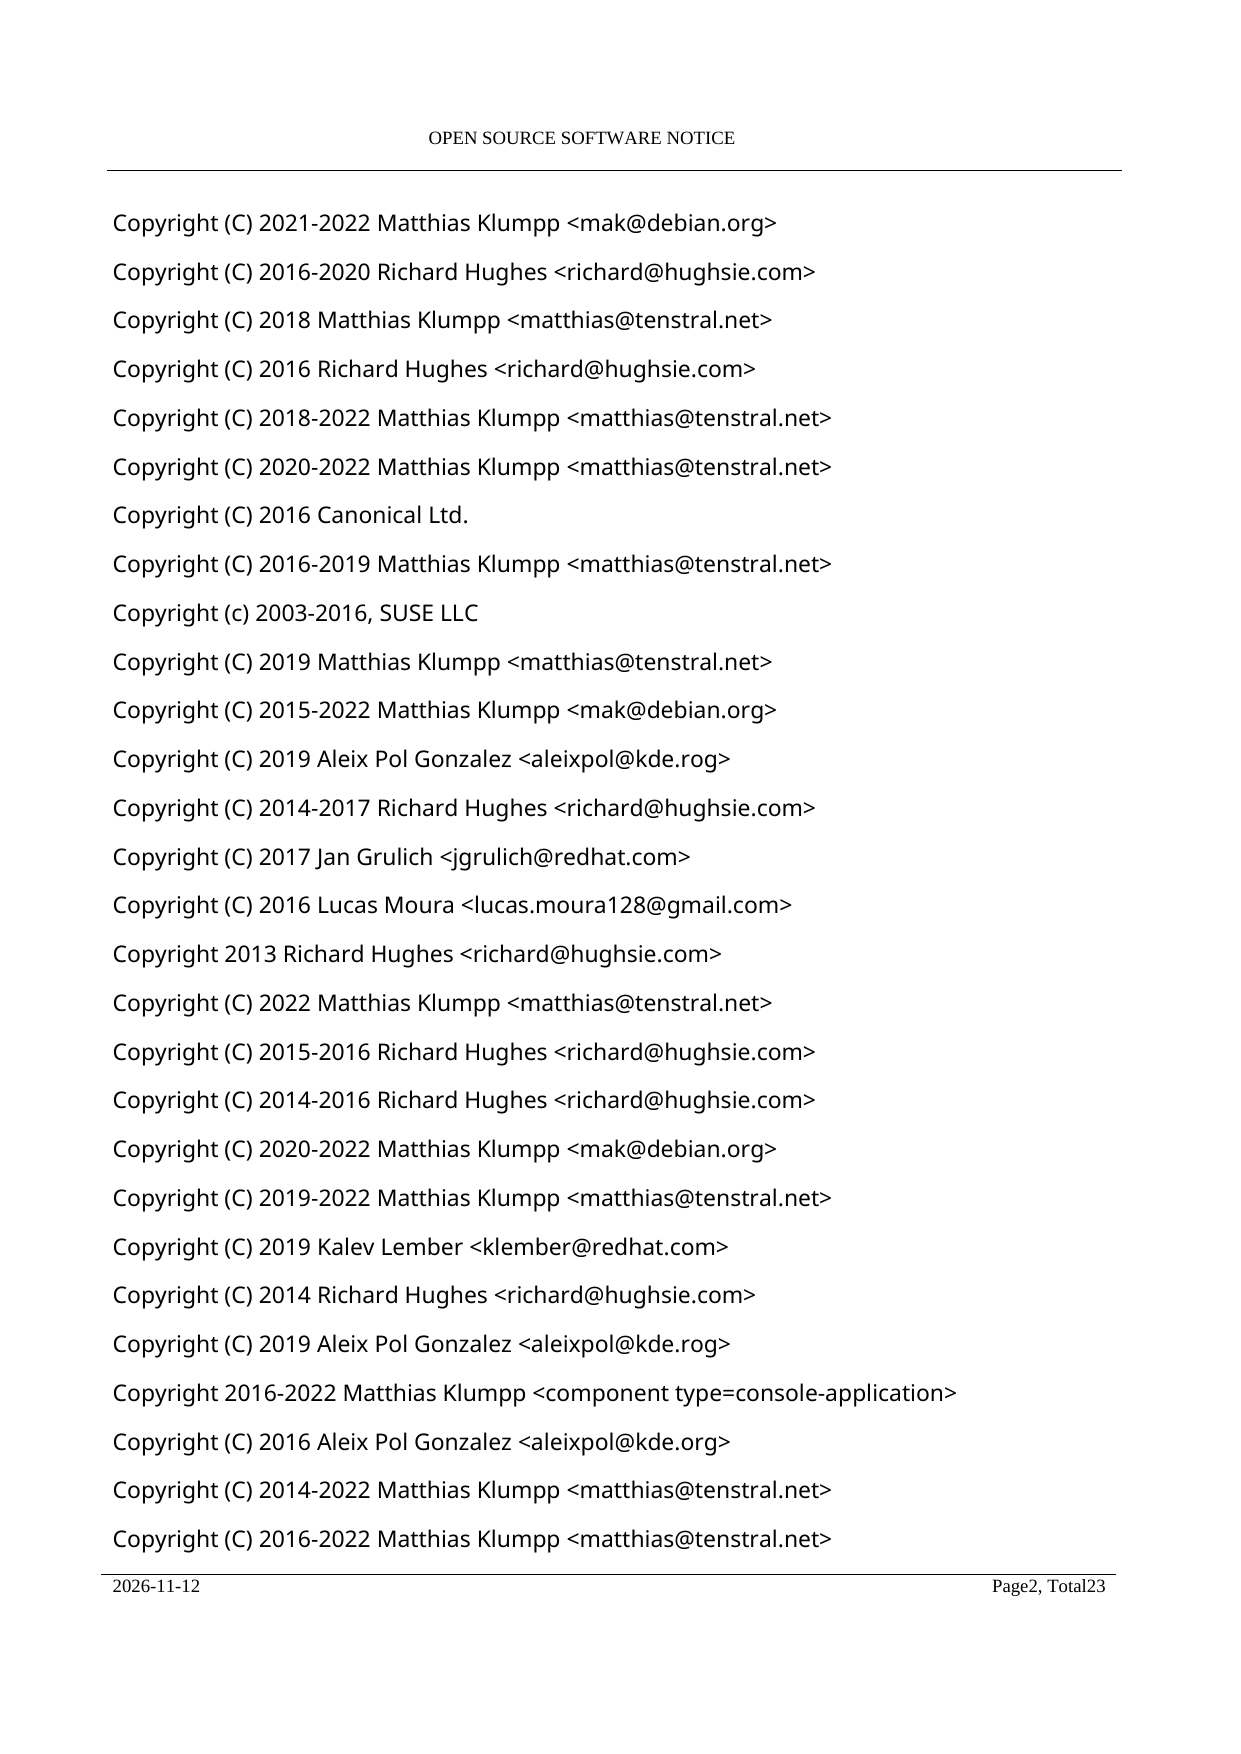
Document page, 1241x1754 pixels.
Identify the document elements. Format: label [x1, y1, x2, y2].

text [112, 206, 1128, 1555]
